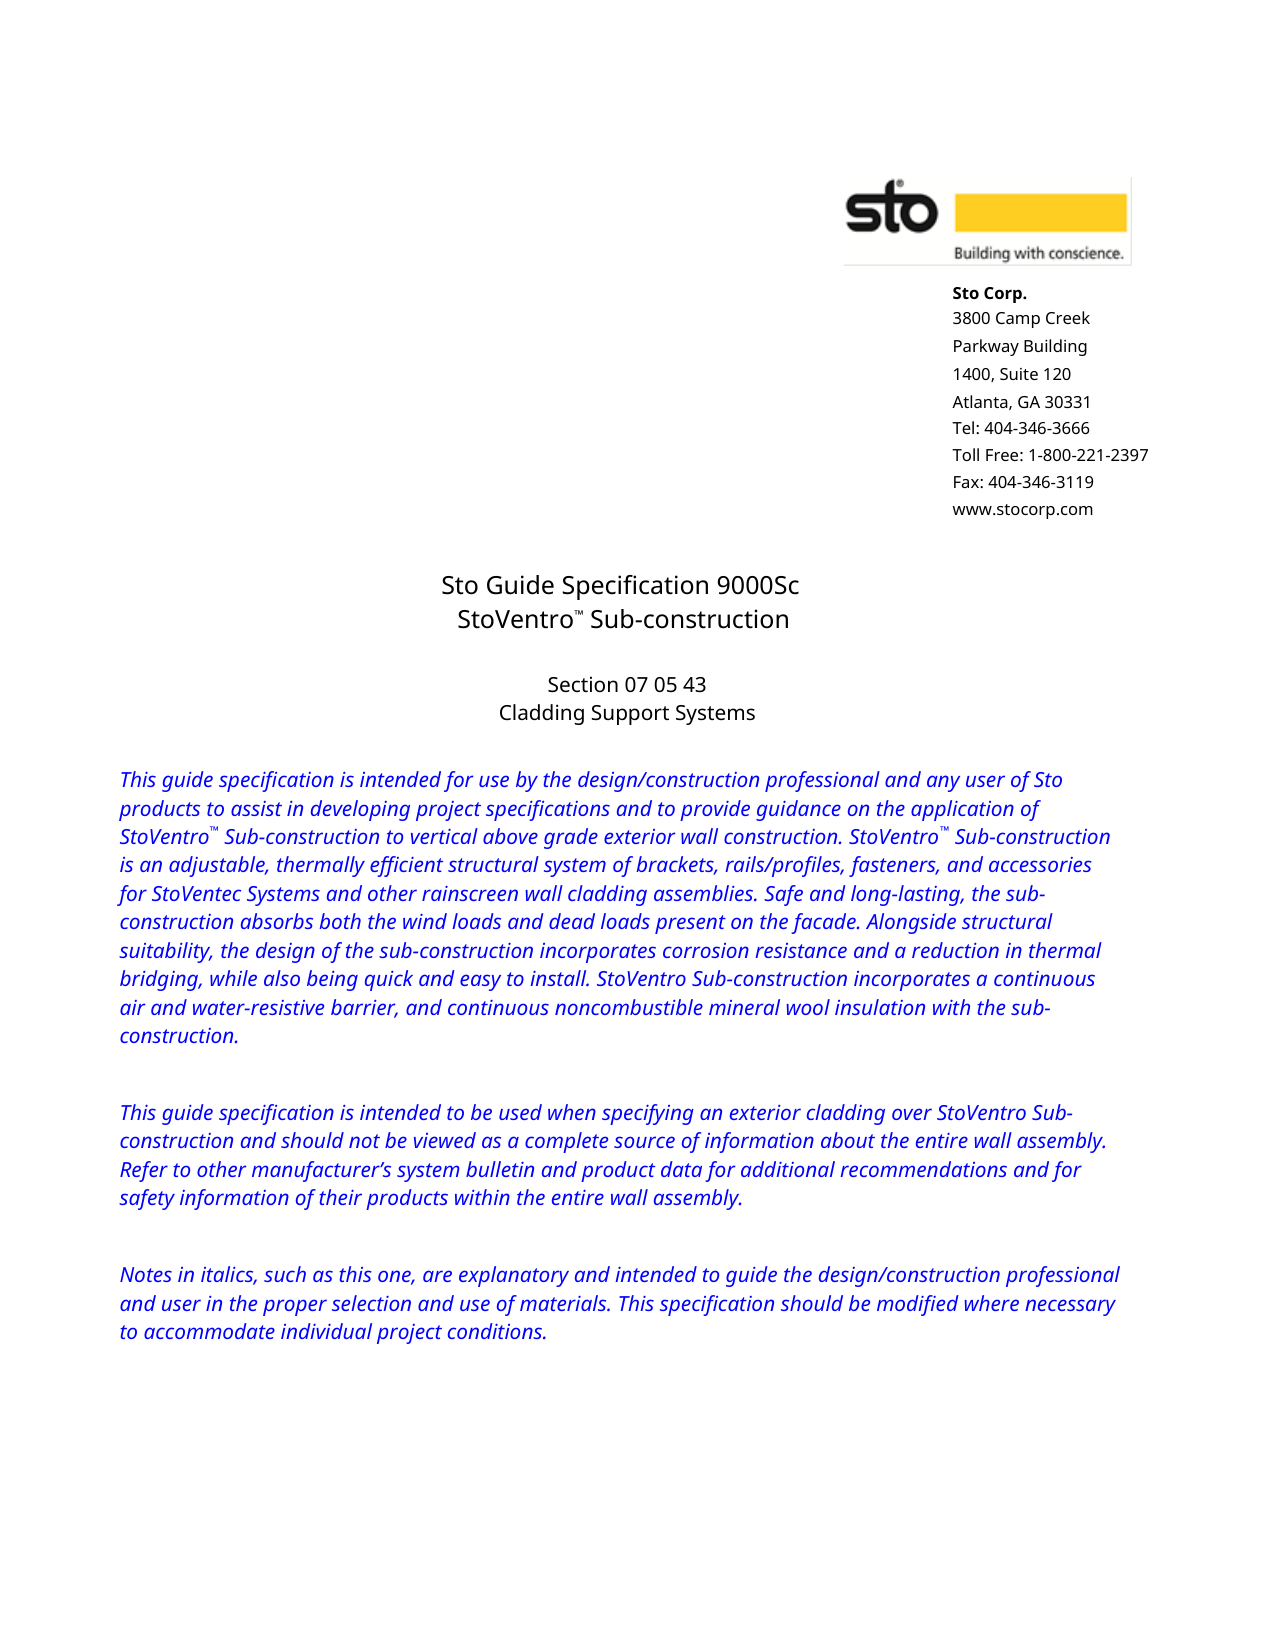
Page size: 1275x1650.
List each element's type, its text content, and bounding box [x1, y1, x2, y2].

table_header Sto Corp. 3800 Camp Creek Parkway Building 1400, Suite 120 Atlanta, GA 30331 Tel: 404-346-3666 Toll Free: 1-800-221-2397 Fax: 404-346-3119 www.stocorp.com [99, 286, 1151, 520]
table_cell This guide specification is intended for use by the design/construction professional and any user of Sto products to assist in developing project specifications and to provide guidance on the application of StoVentro™ Sub-construction to vertical above grade exterior wall construction. StoVentro™ Sub-construction is an adjustable, thermally efficient structural system of brackets, rails/profiles, fasteners, and accessories for StoVentec Systems and other rainscreen wall cladding assemblies. Safe and long-lasting, the sub-construction absorbs both the wind loads and dead loads present on the facade. Alongside structural suitability, the design of the sub-construction incorporates corrosion resistance and a reduction in thermal bridging, while also being quick and easy to install. StoVentro Sub-construction incorporates a continuous air and water-resistive barrier, and continuous noncombustible mineral wool insulation with the sub-construction. This guide specification is intended to be used when specifying an exterior cladding over StoVentro Sub-construction and should not be viewed as a complete source of information about the entire wall assembly. Refer to other manufacturer’s system bulletin and product data for additional recommendations and for safety information of their products within the entire wall assembly. Notes in italics, such as this one, are explanatory and intended to guide the design/construction professional and user in the proper selection and use of materials. This specification should be modified where necessary to accommodate individual project conditions. [99, 755, 1151, 1346]
table_cell Sto Guide Specification 9000Sc StoVentro™ Sub-construction Section 07 05 43 Cladding Support Systems [99, 520, 1151, 755]
picture [843, 177, 1133, 267]
